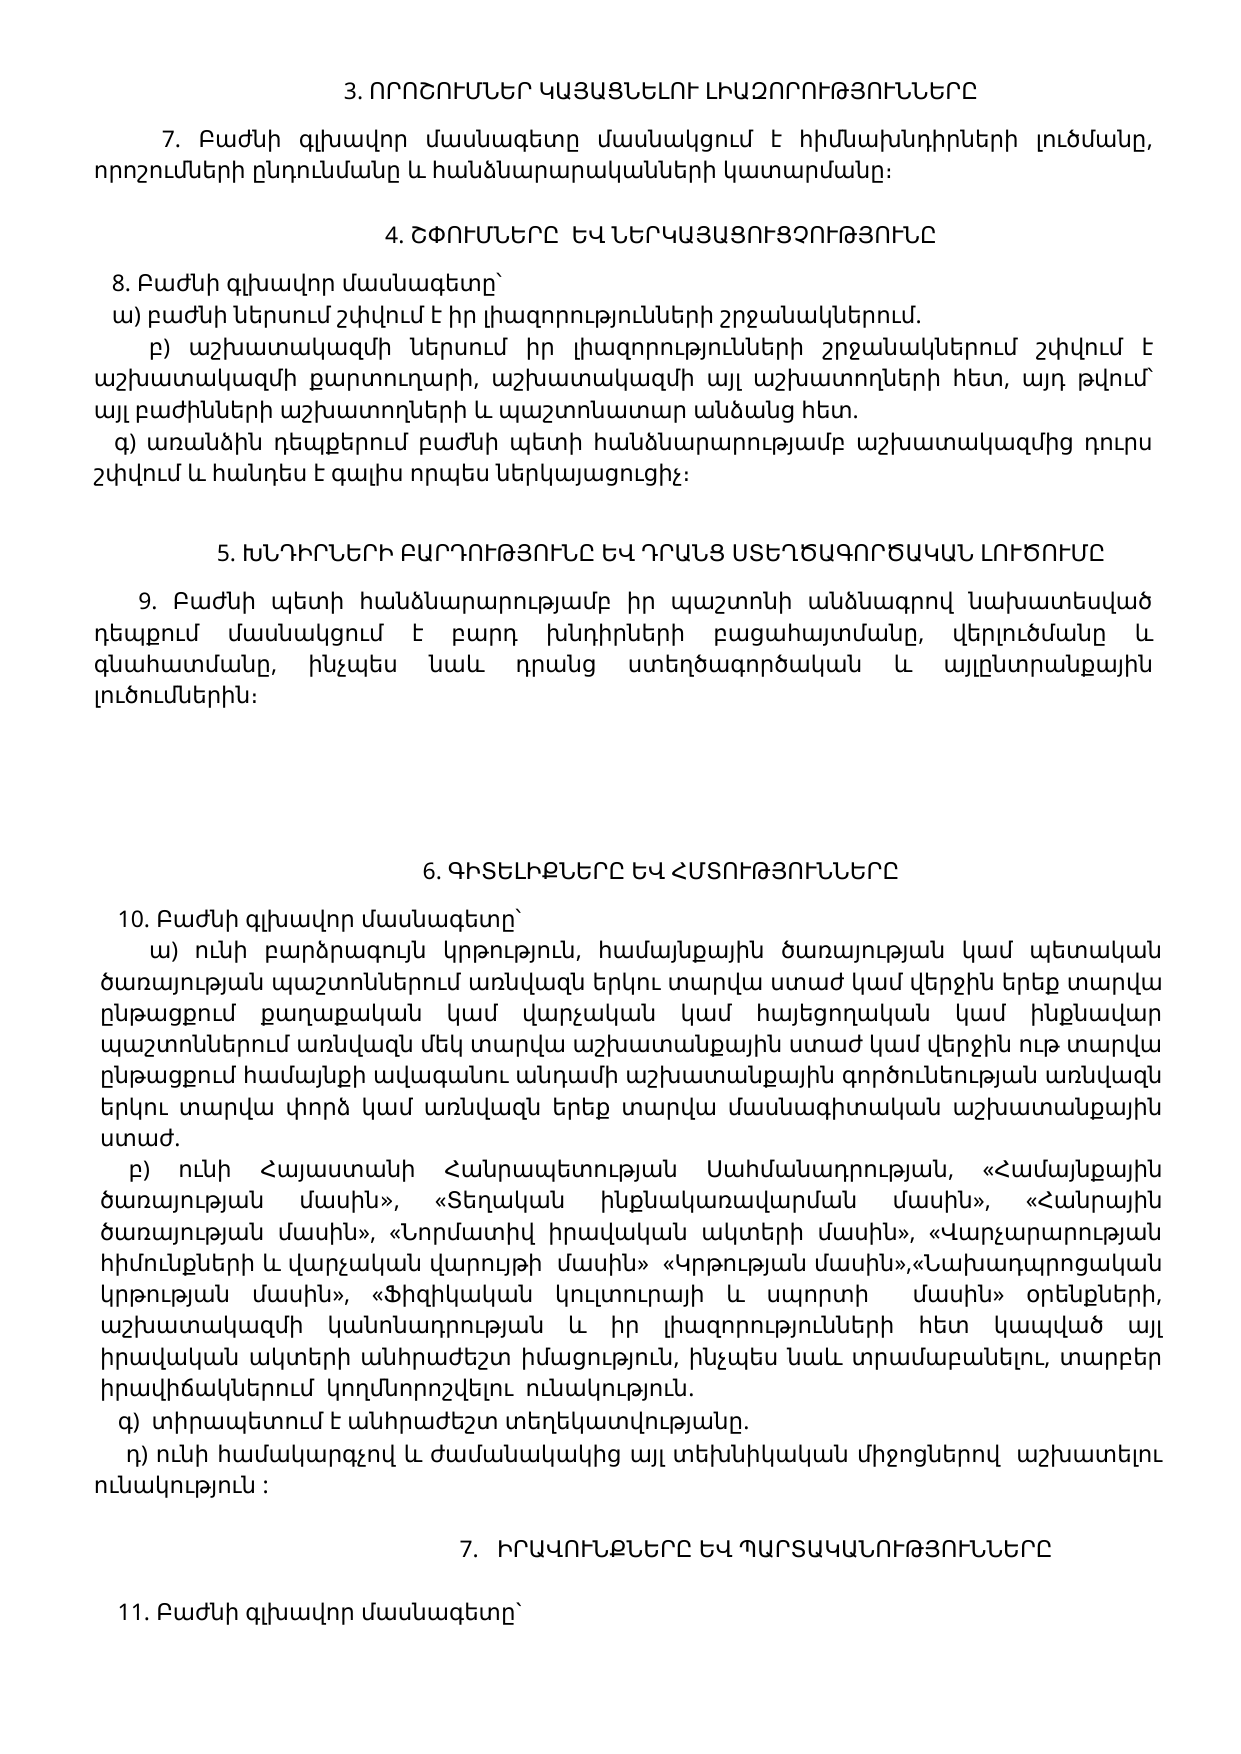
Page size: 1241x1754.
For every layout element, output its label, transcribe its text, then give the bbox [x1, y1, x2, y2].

text 11. Բաժնի գլխավոր մասնագետը` [94, 1595, 1162, 1627]
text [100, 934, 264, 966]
text 9. Բաժնի պետի հանձնարարությամբ իր պաշտոնի անձնագրով նախատեսված դեպքում մասնակցում է բարդ խնդիրների բացահայտմանը, վերլուծմանը և գնահատմանը, ինչպես նաև դրանց ստեղծագործական և այլընտրանքային լուծումներին։ [94, 585, 1153, 710]
text բ) աշխատակազմի ներսում իր լիազորությունների շրջանակներում շփվում է աշխատակազմի քարտուղարի, աշխատակազմի այլ աշխատողների հետ, այդ թվում՝ այլ բաժինների աշխատողների և պաշտոնատար անձանց հետ. [94, 331, 1153, 425]
list ԻՐԱՎՈՒՆՔՆԵՐԸ ԵՎ ՊԱՐՏԱԿԱՆՈՒԹՅՈՒՆՆԵՐԸ [459, 1533, 1162, 1564]
text ա) ունի բարձրագույն կրթություն, համայնքային ծառայության կամ պետական ծառայության պաշտոններում առնվազն երկու տարվա ստաժ կամ վերջին երեք տարվա ընթացքում քաղաքական կամ վարչական կամ հայեցողական կամ ինքնավար պաշտոններում առնվազն մեկ տարվա աշխատանքային ստաժ կամ վերջին ութ տարվա ընթացքում համայնքի ավագանու անդամի աշխատանքային գործունեության առնվազն երկու տարվա փորձ կամ առնվազն երեք տարվա մասնագիտական աշխատանքային ստաժ. [241, 1091, 1162, 1153]
text ա) բաժնի ներսում շփվում է իր լիազորությունների շրջանակներում. [94, 299, 1153, 330]
text դ) ունի համակարգչով և ժամանակակից այլ տեխնիկական միջոցներով աշխատելու ունակություն : [94, 1438, 1162, 1500]
text գ) տիրապետում է անհրաժեշտ տեղեկատվությանը. [94, 1405, 1162, 1436]
text 5. ԽՆԴԻՐՆԵՐԻ ԲԱՐԴՈՒԹՅՈՒՆԸ ԵՎ ԴՐԱՆՑ ՍՏԵՂԾԱԳՈՐԾԱԿԱՆ ԼՈՒԾՈՒՄԸ [94, 537, 1153, 569]
text 7. Բաժնի գլխավոր մասնագետը մասնակցում է հիմնախնդիրների լուծմանը, որոշումների ընդունմանը և հանձնարարականների կատարմանը։ [94, 123, 1153, 185]
text գ) առանձին դեպքերում բաժնի պետի հանձնարարությամբ աշխատակազմից դուրս շփվում և հանդես է գալիս որպես ներկայացուցիչ։ [94, 426, 1153, 488]
text 4. ՇՓՈՒՄՆԵՐԸ ԵՎ ՆԵՐԿԱՅԱՑՈՒՑՉՈՒԹՅՈՒՆԸ [94, 219, 1153, 250]
text 6. ԳԻՏԵԼԻՔՆԵՐԸ ԵՎ ՀՄՏՈՒԹՅՈՒՆՆԵՐԸ [94, 855, 1153, 886]
text բ) ունի Հայաստանի Հանրապետության Սահմանադրության, «Համայնքային ծառայության մասին», «Տեղական ինքնակառավարման մասին», «Հանրային ծառայության մասին», «Նորմատիվ իրավական ակտերի մասին», «Վարչարարության հիմունքների և վարչական վարույթի մասին» «Կրթության մասին»,«Նախադպրոցական կրթության մասին», «Ֆիզիկական կուլտուրայի և սպորտի մասին» օրենքների, աշխատակազմի կանոնադրության և իր լիազորությունների հետ կապված այլ իրավական ակտերի անհրաժեշտ իմացություն, ինչպես նաև տրամաբանելու, տարբեր իրավիճակներում կողմնորոշվելու ունակություն. [100, 1153, 1162, 1403]
text 10. Բաժնի գլխավոր մասնագետը՝ [94, 903, 1153, 934]
text 8. Բաժնի գլխավոր մասնագետը՝ [94, 267, 1153, 298]
text 3. ՈՐՈՇՈՒՄՆԵՐ ԿԱՅԱՑՆԵԼՈՒ ԼԻԱԶՈՐՈՒԹՅՈՒՆՆԵՐԸ [94, 75, 1153, 106]
